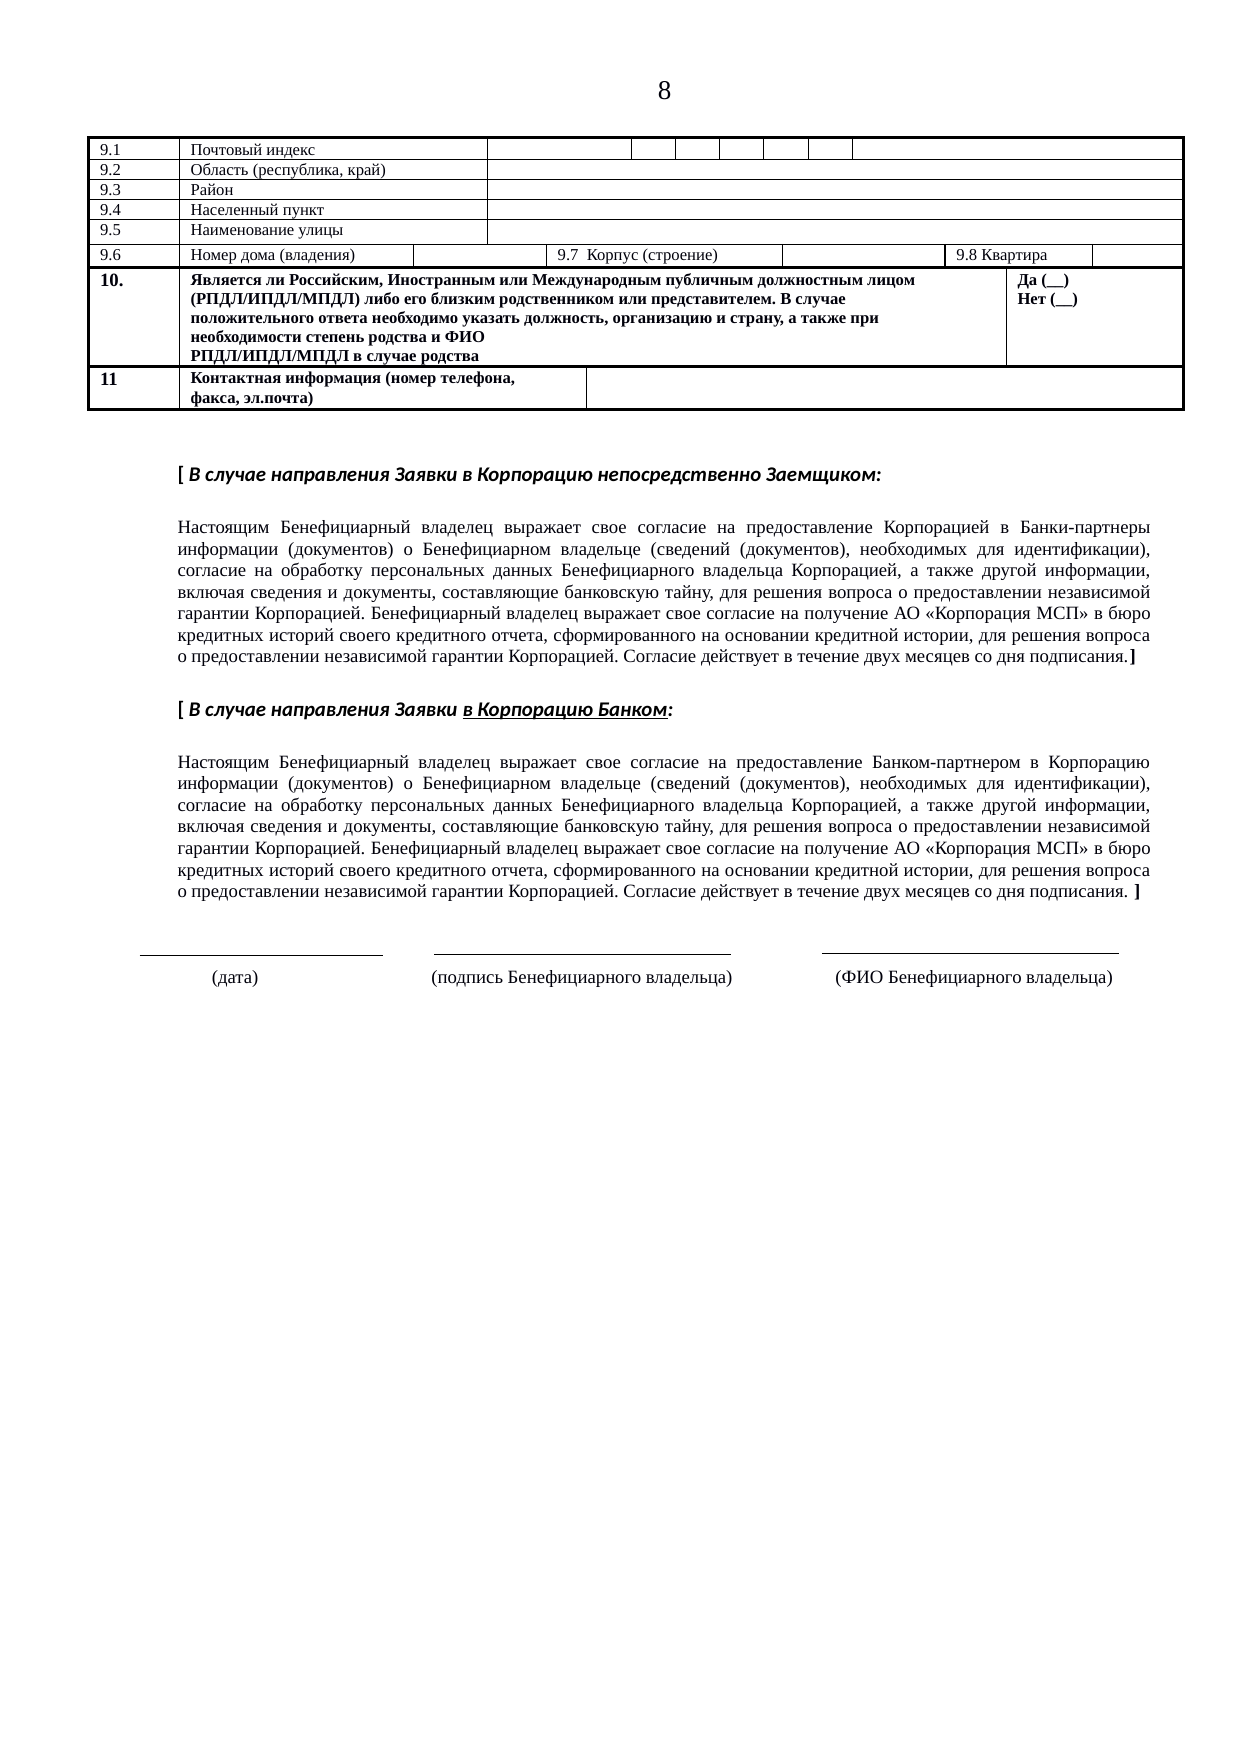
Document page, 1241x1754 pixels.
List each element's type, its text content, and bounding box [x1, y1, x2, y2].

table_cell [488, 180, 1182, 199]
table_cell [853, 139, 1182, 158]
table_cell Область (республика, край) [180, 160, 487, 179]
table_cell 9.6 [90, 245, 179, 266]
text [ В случае направления Заявки в Корпорацию Банком: [177, 696, 1152, 722]
table_cell [720, 139, 763, 158]
table_cell 11 [90, 368, 179, 408]
table_cell [488, 139, 631, 158]
table_cell [488, 200, 1182, 219]
table_cell [414, 245, 546, 266]
table_cell Да (__) Нет (__) [1007, 269, 1182, 365]
table_cell Является ли Российским, Иностранным или Международным публичным должностным лицом (РПДЛ/ИПДЛ/МПДЛ) либо его близким родственником или представителем. В случае положительного ответа необходимо указать должность, организацию и страну, а также при необходимости степень родства и ФИО РПДЛ/ИПДЛ/МПДЛ в случае родства [180, 269, 1006, 365]
table_cell 9.5 [90, 220, 179, 244]
table_cell Почтовый индекс [180, 139, 487, 158]
table_cell [676, 139, 719, 158]
table_cell Номер дома (владения) [180, 245, 413, 266]
table_cell [587, 368, 1182, 408]
text (дата) (подпись Бенефициарного владельца) (ФИО Бенефициарного владельца) [118, 966, 1152, 988]
table_cell 9.3 [90, 180, 179, 199]
table_cell Наименование улицы [180, 220, 487, 244]
table_cell [488, 220, 1182, 244]
table_cell Район [180, 180, 487, 199]
table_cell 9.4 [90, 200, 179, 219]
table_cell 9.1 [90, 139, 179, 158]
text Настоящим Бенефициарный владелец выражает свое согласие на предоставление Банком-партнером в Корпорацию информации (документов) о Бенефициарном владельце (сведений (документов), необходимых для идентификации), согласие на обработку персональных данных Бенефициарного владельца Корпорацией, а также другой информации, включая сведения и документы, составляющие банковскую тайну, для решения вопроса о предоставлении независимой гарантии Корпорацией. Бенефициарный владелец выражает свое согласие на получение АО «Корпорация МСП» в бюро кредитных историй своего кредитного отчета, сформированного на основании кредитной истории, для решения вопроса о предоставлении независимой гарантии Корпорацией. Согласие действует в течение двух месяцев со дня подписания. ] [177, 751, 1152, 902]
table_cell [1093, 245, 1182, 266]
table_cell [809, 139, 852, 158]
table_cell [764, 139, 808, 158]
table_cell Населенный пункт [180, 200, 487, 219]
text [ В случае направления Заявки в Корпорацию непосредственно Заемщиком: [177, 461, 1152, 487]
table_cell 9.7 Корпус (строение) [547, 245, 782, 266]
table_cell 9.8 Квартира [946, 245, 1092, 266]
table_cell Контактная информация (номер телефона, факса, эл.почта) [180, 368, 586, 408]
table_cell [783, 245, 944, 266]
table_cell [488, 160, 1182, 179]
table_cell 10. [90, 269, 179, 365]
table_cell 9.2 [90, 160, 179, 179]
table_cell [632, 139, 675, 158]
text Настоящим Бенефициарный владелец выражает свое согласие на предоставление Корпорацией в Банки-партнеры информации (документов) о Бенефициарном владельце (сведений (документов), необходимых для идентификации), согласие на обработку персональных данных Бенефициарного владельца Корпорацией, а также другой информации, включая сведения и документы, составляющие банковскую тайну, для решения вопроса о предоставлении независимой гарантии Корпорацией. Бенефициарный владелец выражает свое согласие на получение АО «Корпорация МСП» в бюро кредитных историй своего кредитного отчета, сформированного на основании кредитной истории, для решения вопроса о предоставлении независимой гарантии Корпорацией. Согласие действует в течение двух месяцев со дня подписания.] [177, 516, 1152, 667]
